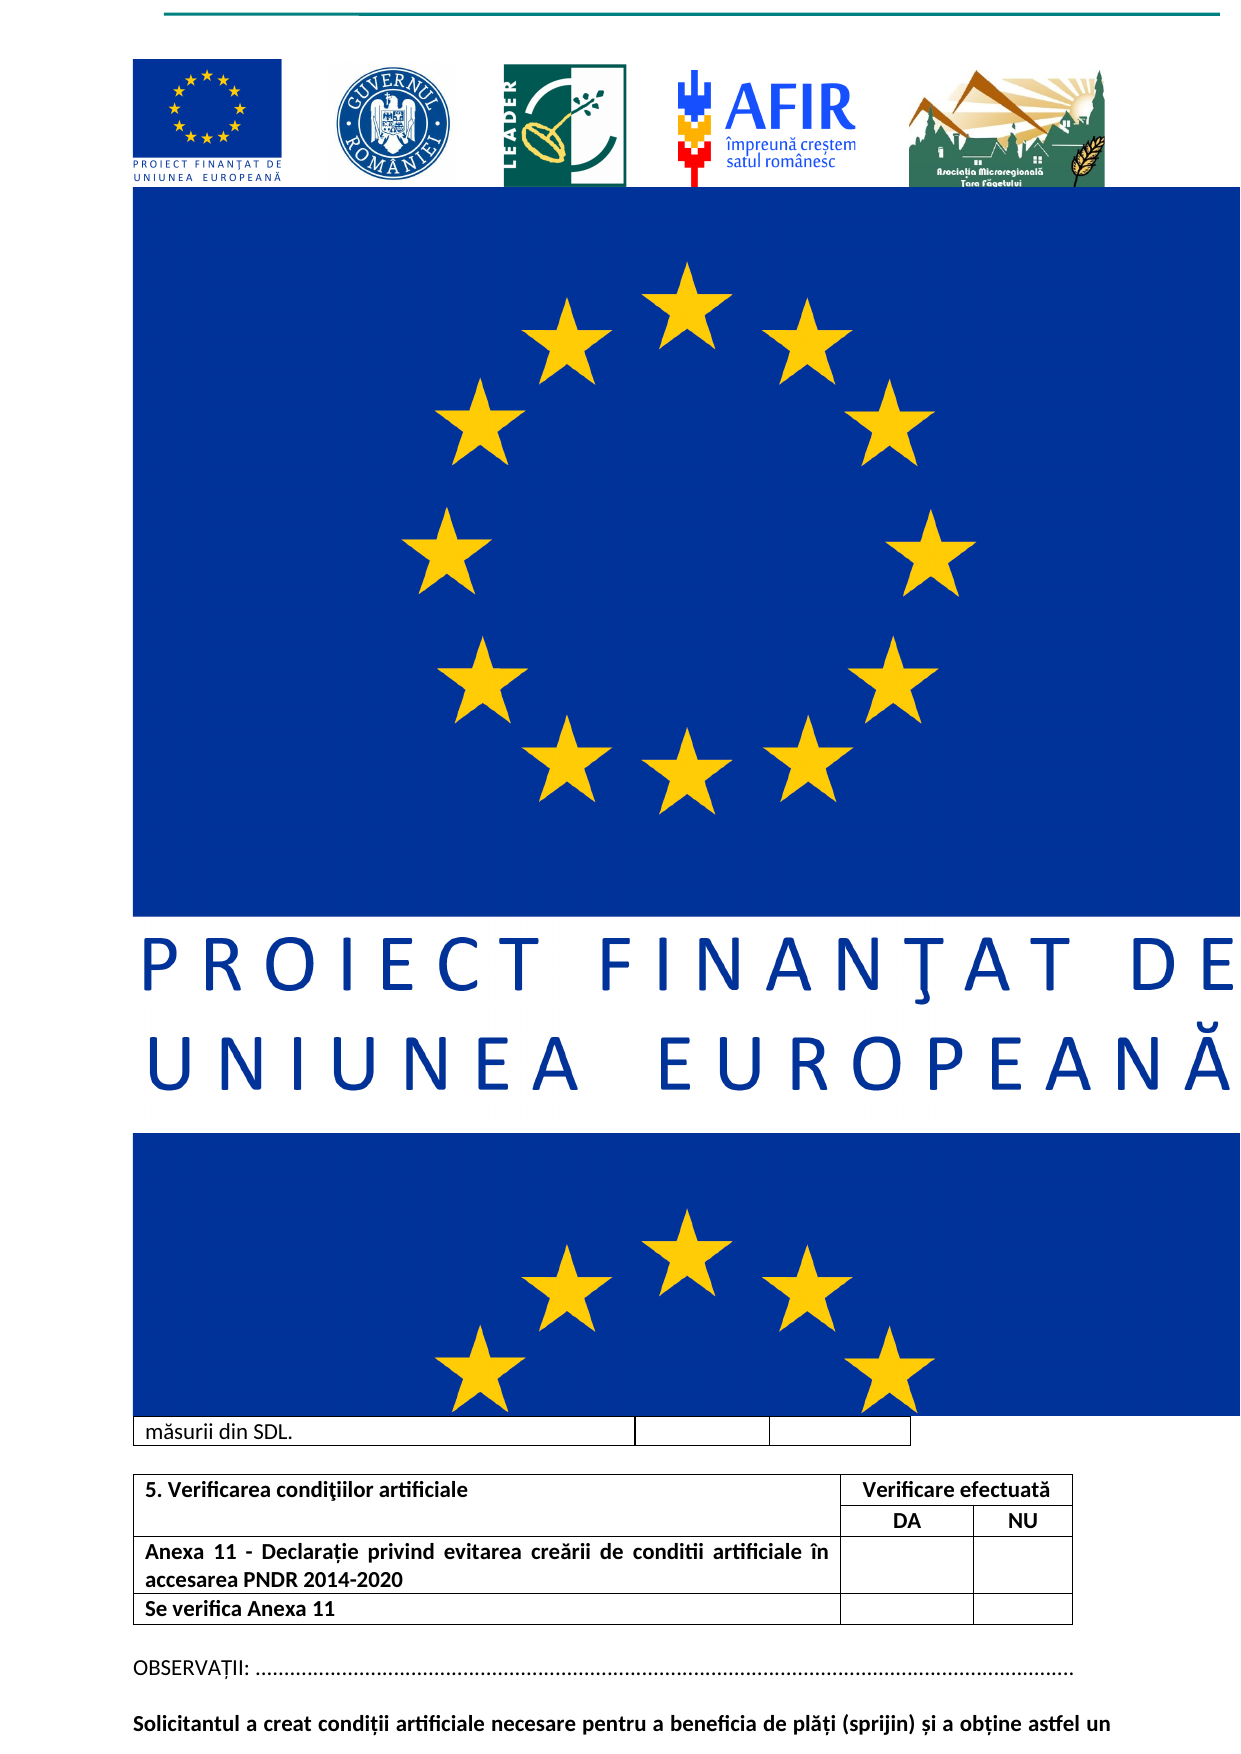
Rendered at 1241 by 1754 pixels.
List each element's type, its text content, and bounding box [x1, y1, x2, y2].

table_cell Observaţii............................................................................................................................ ...................................................................................................................................... OBSERVAȚII: .............................................................................................................................................. Solicitantul a creat condiţii artificiale necesare pentru a beneficia de plăţi (sprijin) şi a obţine astfel un avantaj care contravine obiectivelor măsurii? DA sau NU 6.Verificarea indicatorilor de monitorizare [122, 1415, 1122, 1737]
picture [132, 59, 1241, 1416]
picture [907, 70, 1105, 186]
